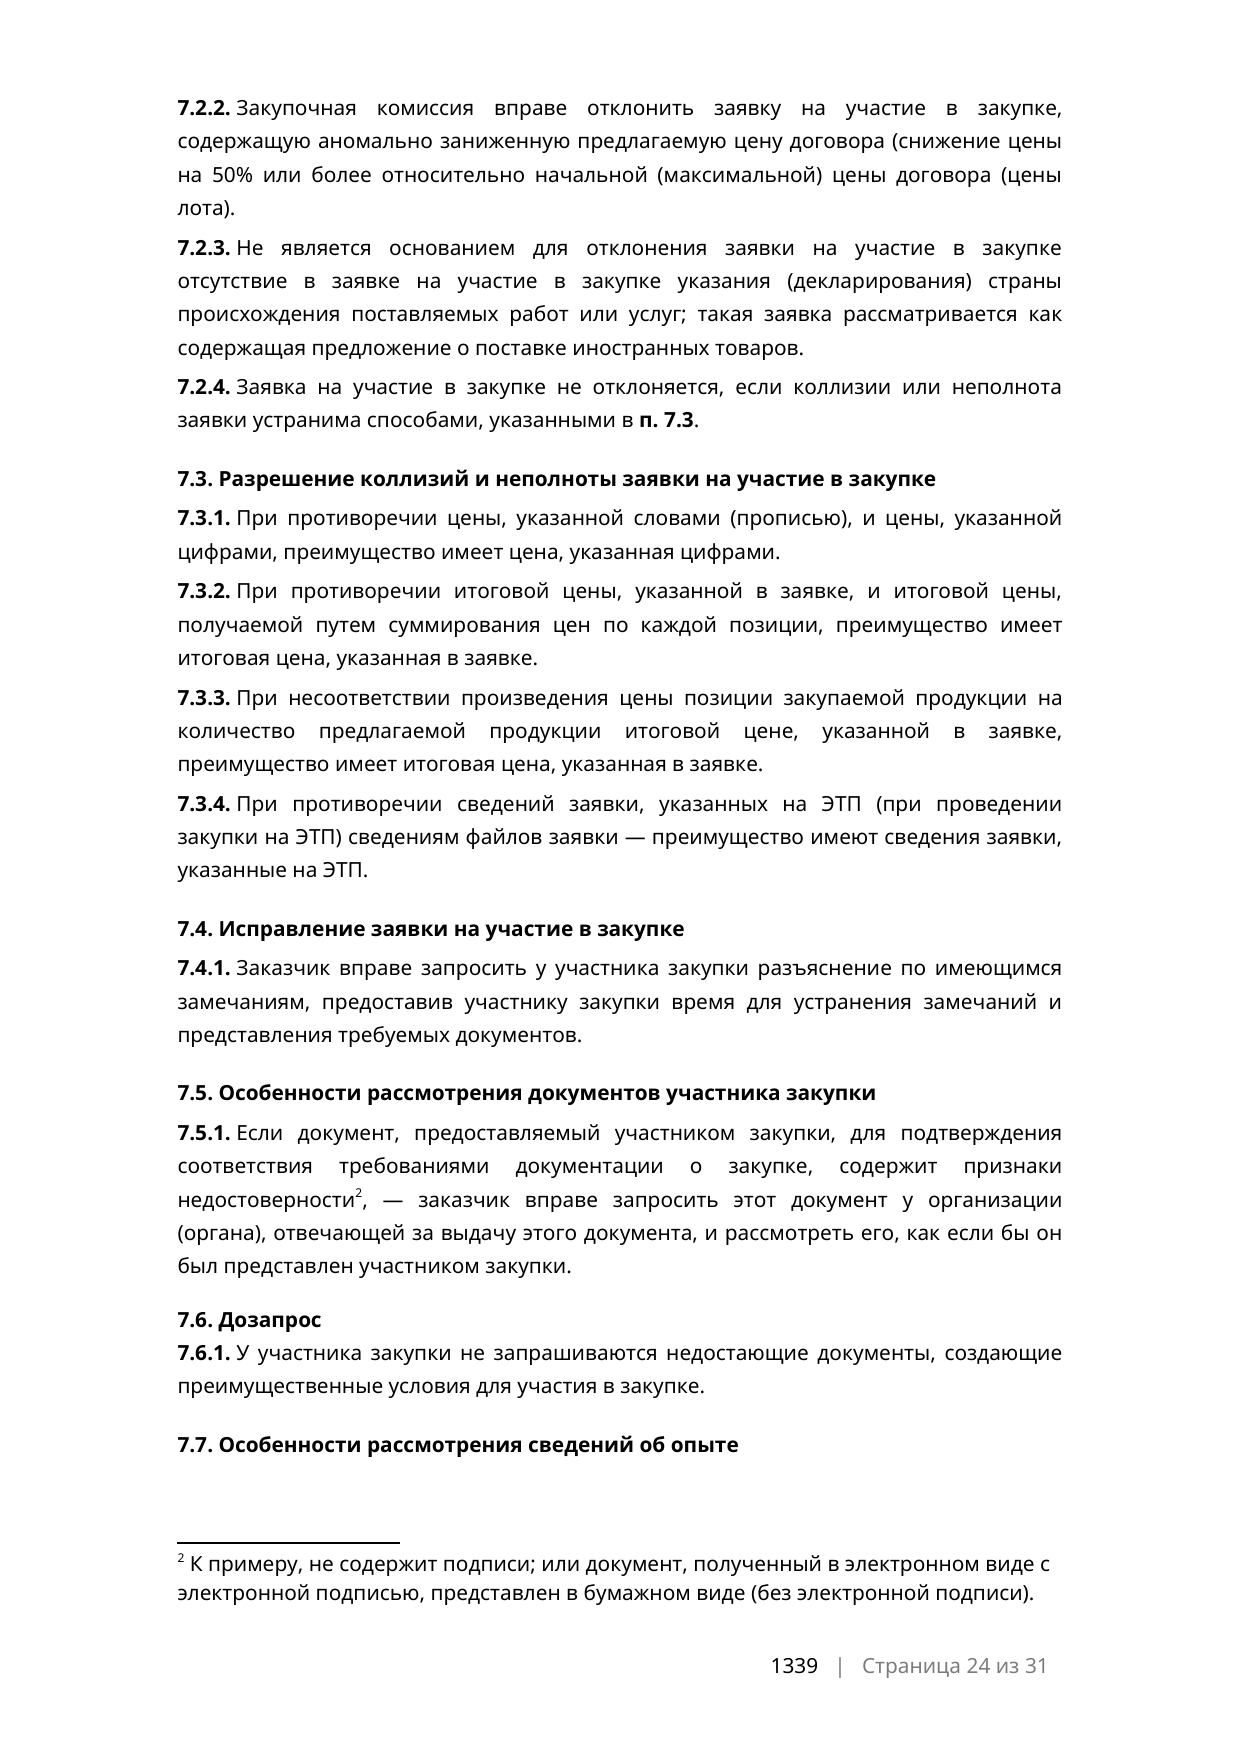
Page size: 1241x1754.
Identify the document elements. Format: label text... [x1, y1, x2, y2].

text Закупочная комиссия вправе отклонить заявку на участие в закупке, содержащую аномально заниженную предлагаемую цену договора (снижение цены на 50% или более относительно начальной (максимальной) цены договора (цены лота). [177, 89, 1063, 222]
text Особенности рассмотрения сведений об опыте [177, 1425, 1063, 1459]
text При противоречии сведений заявки, указанных на ЭТП (при проведении закупки на ЭТП) сведениям файлов заявки — преимущество имеют сведения заявки, указанные на ЭТП. [177, 784, 1063, 884]
text При несоответствии произведения цены позиции закупаемой продукции на количество предлагаемой продукции итоговой цене, указанной в заявке, преимущество имеет итоговая цена, указанная в заявке. [177, 678, 1063, 778]
text При противоречии итоговой цены, указанной в заявке, и итоговой цены, получаемой путем суммирования цен по каждой позиции, преимущество имеет итоговая цена, указанная в заявке. [177, 572, 1063, 672]
text Исправление заявки на участие в закупке [177, 909, 1063, 943]
text Разрешение коллизий и неполноты заявки на участие в закупке [177, 459, 1063, 493]
text Заказчик вправе запросить у участника закупки разъяснение по имеющимся замечаниям, предоставив участнику закупки время для устранения замечаний и представления требуемых документов. [177, 949, 1063, 1049]
text Особенности рассмотрения документов участника закупки [177, 1074, 1063, 1107]
text Заявка на участие в закупке не отклоняется, если коллизии или неполнота заявки устранима способами, указанными в п. 7.3. [177, 368, 1063, 434]
text При противоречии цены, указанной словами (прописью), и цены, указанной цифрами, преимущество имеет цена, указанная цифрами. [177, 499, 1063, 566]
text Если документ, предоставляемый участником закупки, для подтверждения соответствия требованиями документации о закупке, содержит признаки недостоверности, — заказчик вправе запросить этот документ у организации (органа), отвечающей за выдачу этого документа, и рассмотреть его, как если бы он был представлен участником закупки. [177, 1114, 1063, 1280]
list Дозапрос [177, 1305, 1063, 1334]
text Не является основанием для отклонения заявки на участие в закупке отсутствие в заявке на участие в закупке указания (декларирования) страны происхождения поставляемых работ или услуг; такая заявка рассматривается как содержащая предложение о поставке иностранных товаров. [177, 228, 1063, 362]
